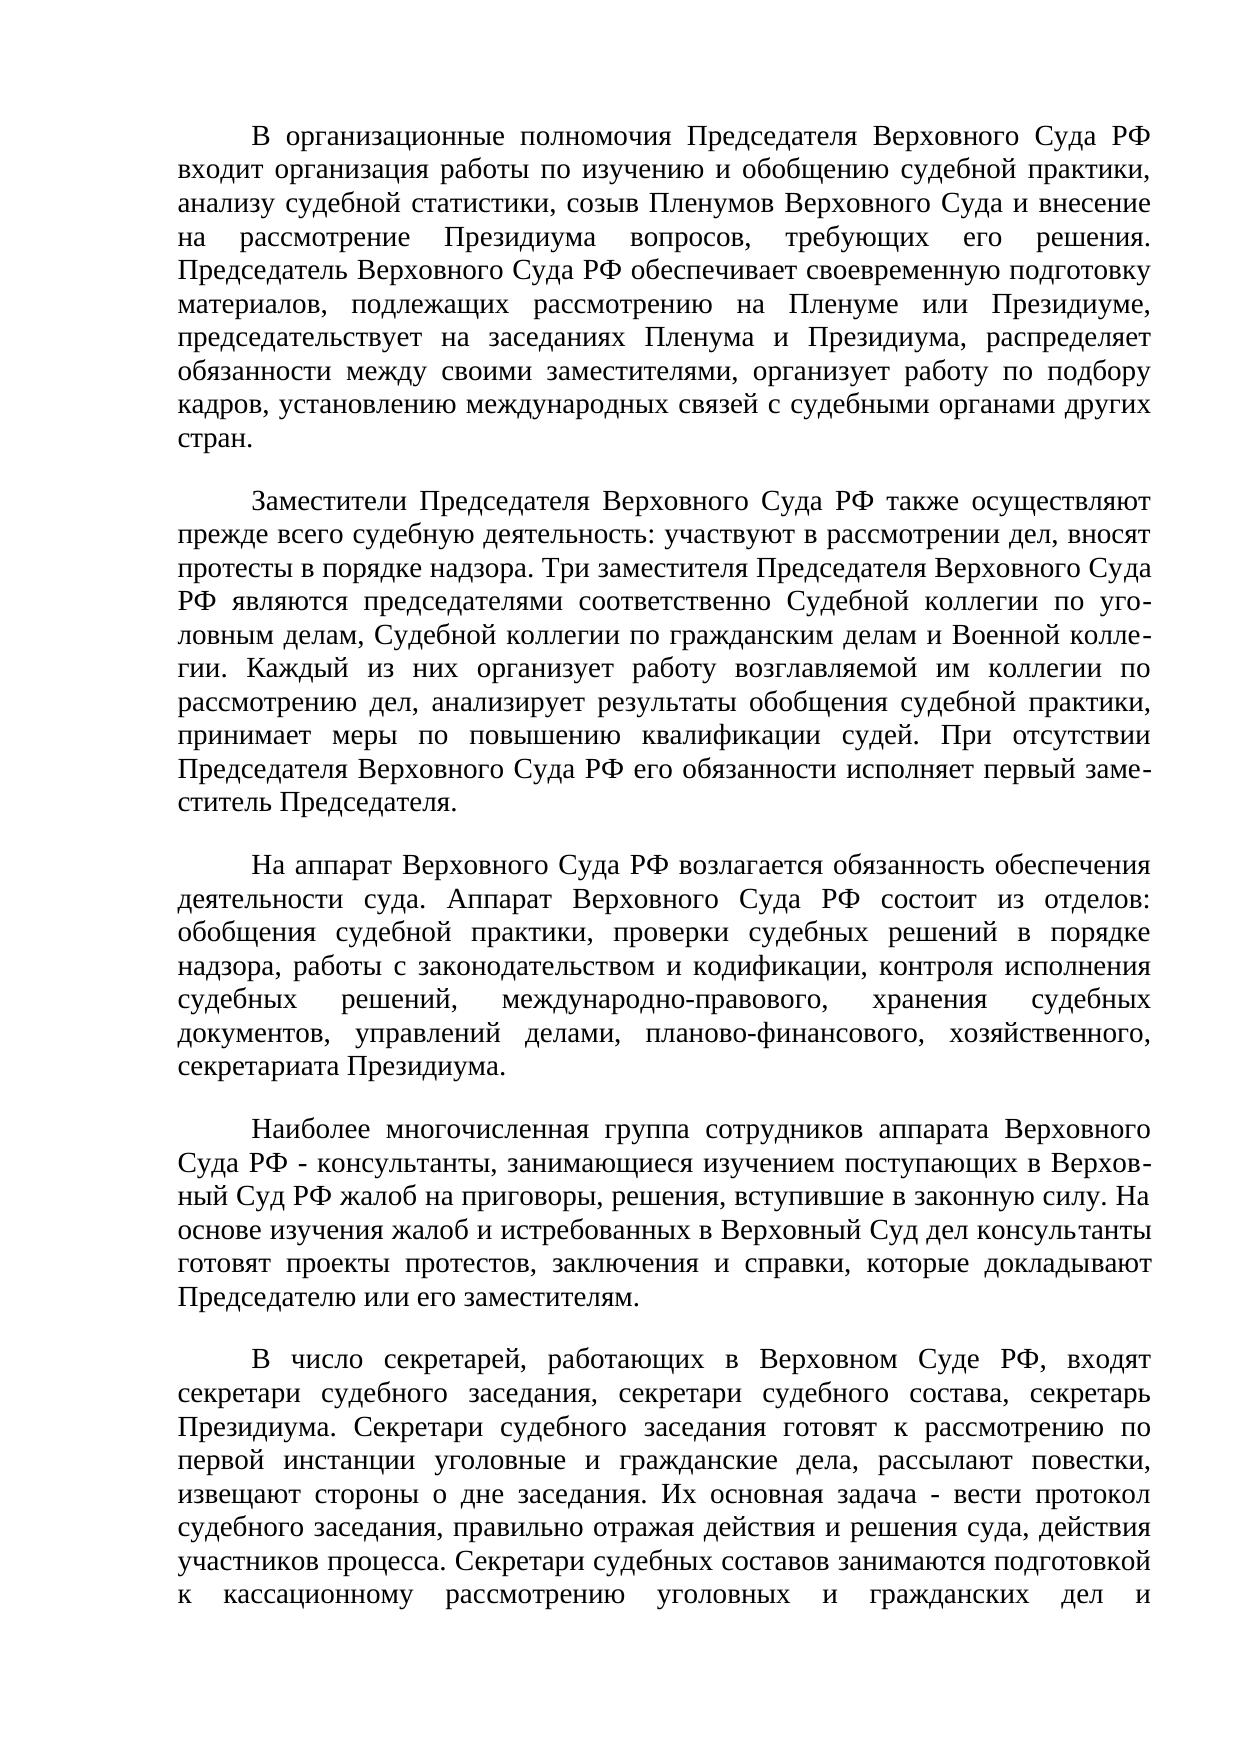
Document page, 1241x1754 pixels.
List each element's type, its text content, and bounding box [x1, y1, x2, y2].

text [177, 1342, 1152, 1610]
text Наиболее многочисленная группа сотрудников аппарата Верховного Суда РФ - консультанты, занимающиеся изучением поступающих в Верховный Суд РФ жалоб на приговоры, решения, вступившие в законную силу. На основе изучения жалоб и истребованных в Верховный Суд дел консультанты готовят проекты протестов, заключения и справки, которые докладывают Председателю или его заместителям. [177, 1111, 1152, 1312]
text В организационные полномочия Председателя Верховного Суда РФ входит организация работы по изучению и обобщению судебной практики, анализу судебной статистики, созыв Пленумов Верховного Суда и внесение на рассмотрение Президиума вопросов, требующих его решения. Председатель Верховного Суда РФ обеспечивает своевременную подготовку материалов, подлежащих рассмотрению на Пленуме или Президиуме, председательствует на заседаниях Пленума и Президиума, распределяет обязанности между своими заместителями, организует работу по подбору кадров, установлению международных связей с судебными органами других стран. [177, 118, 1152, 453]
text Заместители Председателя Верховного Суда РФ также осуществляют прежде всего судебную деятельность: участвуют в рассмотрении дел, вносят протесты в порядке надзора. Три заместителя Председателя Верховного Суда РФ являются председателями соответственно Судебной коллегии по уголовным делам, Судебной коллегии по гражданским делам и Военной коллегии. Каждый из них организует работу возглавляемой им коллегии по рассмотрению дел, анализирует результаты обобщения судебной практики, принимает меры по повышению квалификации судей. При отсутствии Председателя Верховного Суда РФ его обязанности исполняет первый заместитель Председателя. [177, 483, 1152, 818]
text На аппарат Верховного Суда РФ возлагается обязанность обеспечения деятельности суда. Аппарат Верховного Суда РФ состоит из отделов: обобщения судебной практики, проверки судебных решений в порядке надзора, работы с законодательством и кодификации, контроля исполнения судебных решений, международно-правового, хранения судебных документов, управлений делами, планово-финансового, хозяйственного, секретариата Президиума. [177, 847, 1152, 1082]
